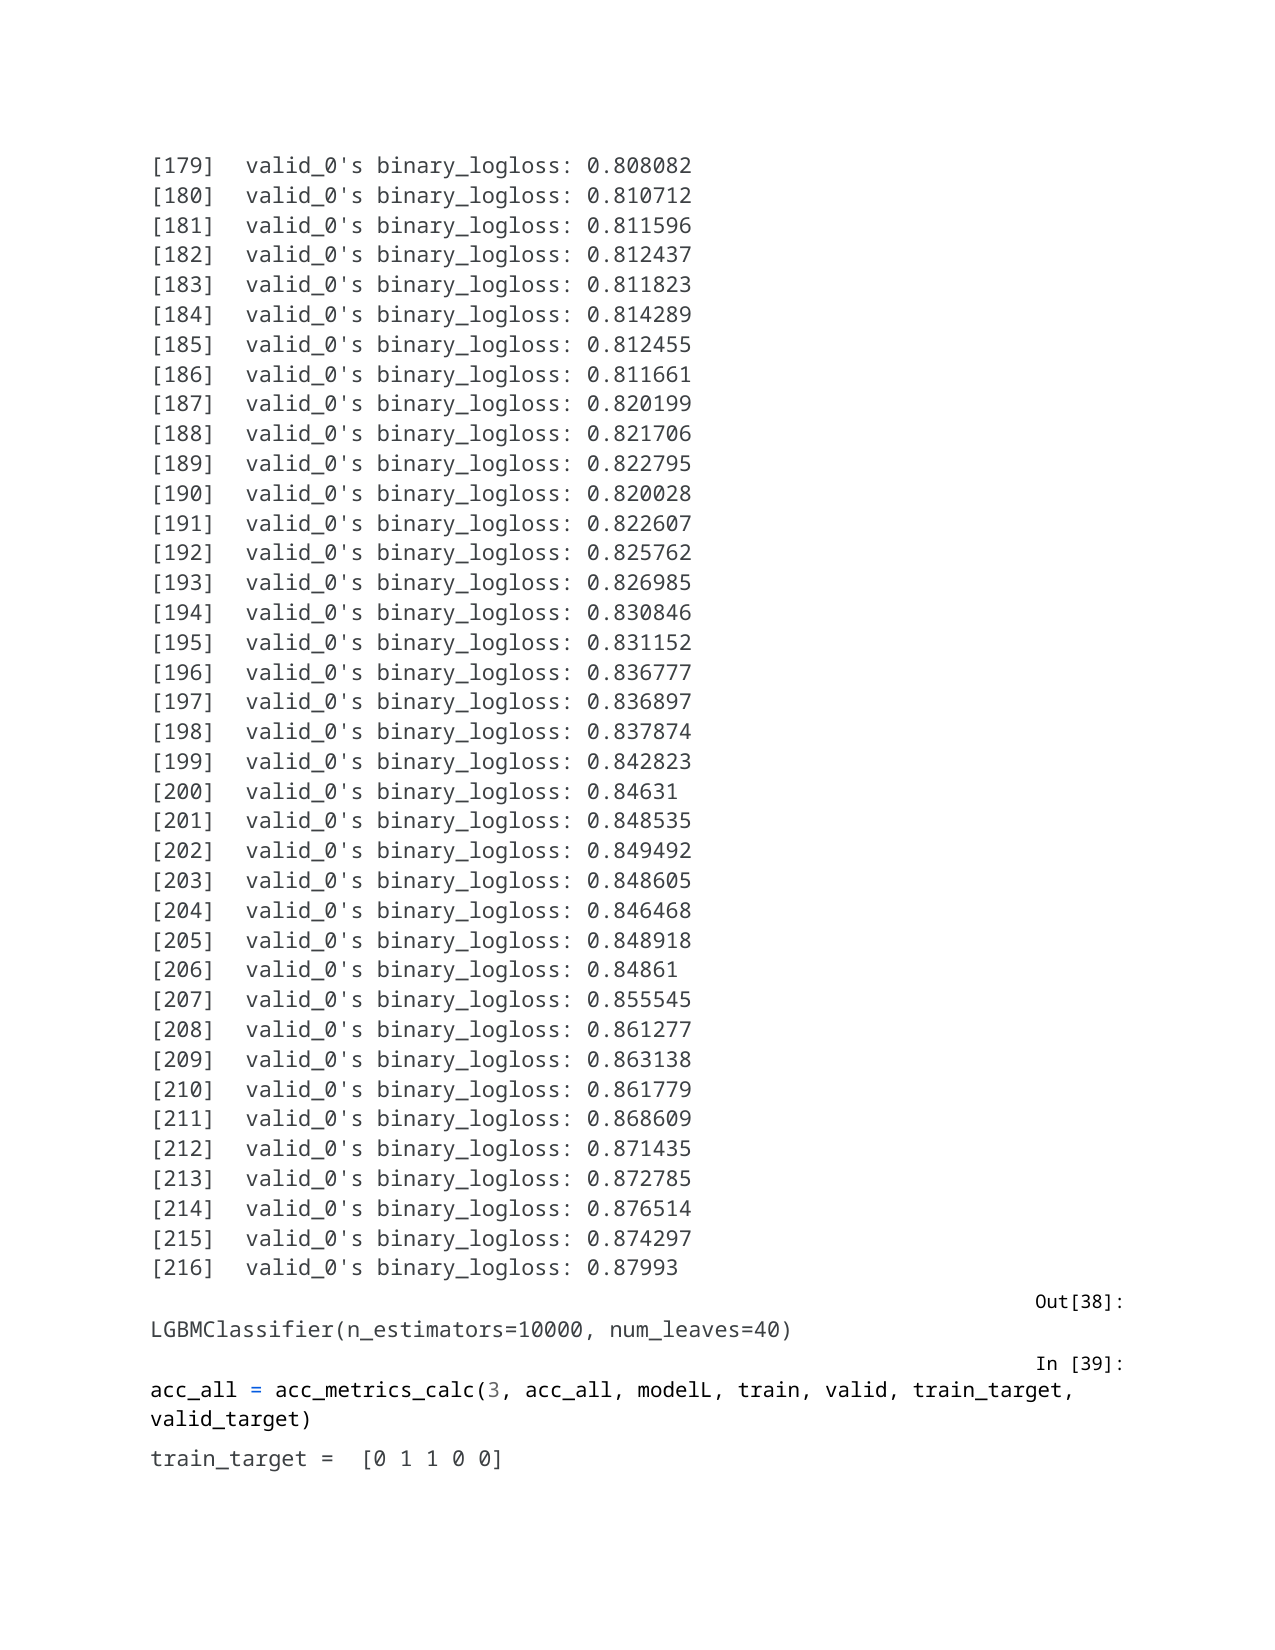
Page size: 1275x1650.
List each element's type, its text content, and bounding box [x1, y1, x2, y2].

text [184] valid_0's binary_logloss: 0.814289 [150, 299, 1125, 329]
text acc_all = acc_metrics_calc(3, acc_all, modelL, train, valid, train_target, valid_target) [150, 1376, 1125, 1432]
text [205] valid_0's binary_logloss: 0.848918 [150, 924, 1125, 954]
text [192] valid_0's binary_logloss: 0.825762 [150, 537, 1125, 567]
text [216] valid_0's binary_logloss: 0.87993 [150, 1252, 1125, 1282]
text [194] valid_0's binary_logloss: 0.830846 [150, 597, 1125, 627]
text [209] valid_0's binary_logloss: 0.863138 [150, 1044, 1125, 1073]
text In [39]: [150, 1344, 1125, 1376]
text [193] valid_0's binary_logloss: 0.826985 [150, 567, 1125, 597]
text [213] valid_0's binary_logloss: 0.872785 [150, 1163, 1125, 1193]
text [201] valid_0's binary_logloss: 0.848535 [150, 805, 1125, 835]
text train_target = [0 1 1 0 0] [150, 1442, 1125, 1472]
text [195] valid_0's binary_logloss: 0.831152 [150, 627, 1125, 656]
text [206] valid_0's binary_logloss: 0.84861 [150, 954, 1125, 984]
text [185] valid_0's binary_logloss: 0.812455 [150, 329, 1125, 358]
text [182] valid_0's binary_logloss: 0.812437 [150, 239, 1125, 269]
text [187] valid_0's binary_logloss: 0.820199 [150, 388, 1125, 418]
text [211] valid_0's binary_logloss: 0.868609 [150, 1103, 1125, 1133]
text [210] valid_0's binary_logloss: 0.861779 [150, 1073, 1125, 1103]
text LGBMClassifier(n_estimators=10000, num_leaves=40) [150, 1314, 1125, 1344]
text [186] valid_0's binary_logloss: 0.811661 [150, 358, 1125, 388]
text [208] valid_0's binary_logloss: 0.861277 [150, 1014, 1125, 1044]
text Out[38]: [150, 1282, 1125, 1314]
text [200] valid_0's binary_logloss: 0.84631 [150, 776, 1125, 805]
text [191] valid_0's binary_logloss: 0.822607 [150, 507, 1125, 537]
text [215] valid_0's binary_logloss: 0.874297 [150, 1222, 1125, 1252]
text [180] valid_0's binary_logloss: 0.810712 [150, 180, 1125, 209]
text [189] valid_0's binary_logloss: 0.822795 [150, 448, 1125, 478]
text [214] valid_0's binary_logloss: 0.876514 [150, 1193, 1125, 1222]
text [188] valid_0's binary_logloss: 0.821706 [150, 418, 1125, 448]
text [181] valid_0's binary_logloss: 0.811596 [150, 209, 1125, 239]
text [212] valid_0's binary_logloss: 0.871435 [150, 1133, 1125, 1163]
text [203] valid_0's binary_logloss: 0.848605 [150, 865, 1125, 895]
text [198] valid_0's binary_logloss: 0.837874 [150, 716, 1125, 746]
text [183] valid_0's binary_logloss: 0.811823 [150, 269, 1125, 299]
text [179] valid_0's binary_logloss: 0.808082 [150, 150, 1125, 180]
text [196] valid_0's binary_logloss: 0.836777 [150, 656, 1125, 686]
text [207] valid_0's binary_logloss: 0.855545 [150, 984, 1125, 1014]
text [202] valid_0's binary_logloss: 0.849492 [150, 835, 1125, 865]
text [199] valid_0's binary_logloss: 0.842823 [150, 746, 1125, 776]
text [204] valid_0's binary_logloss: 0.846468 [150, 895, 1125, 924]
text [197] valid_0's binary_logloss: 0.836897 [150, 686, 1125, 716]
text [190] valid_0's binary_logloss: 0.820028 [150, 478, 1125, 507]
